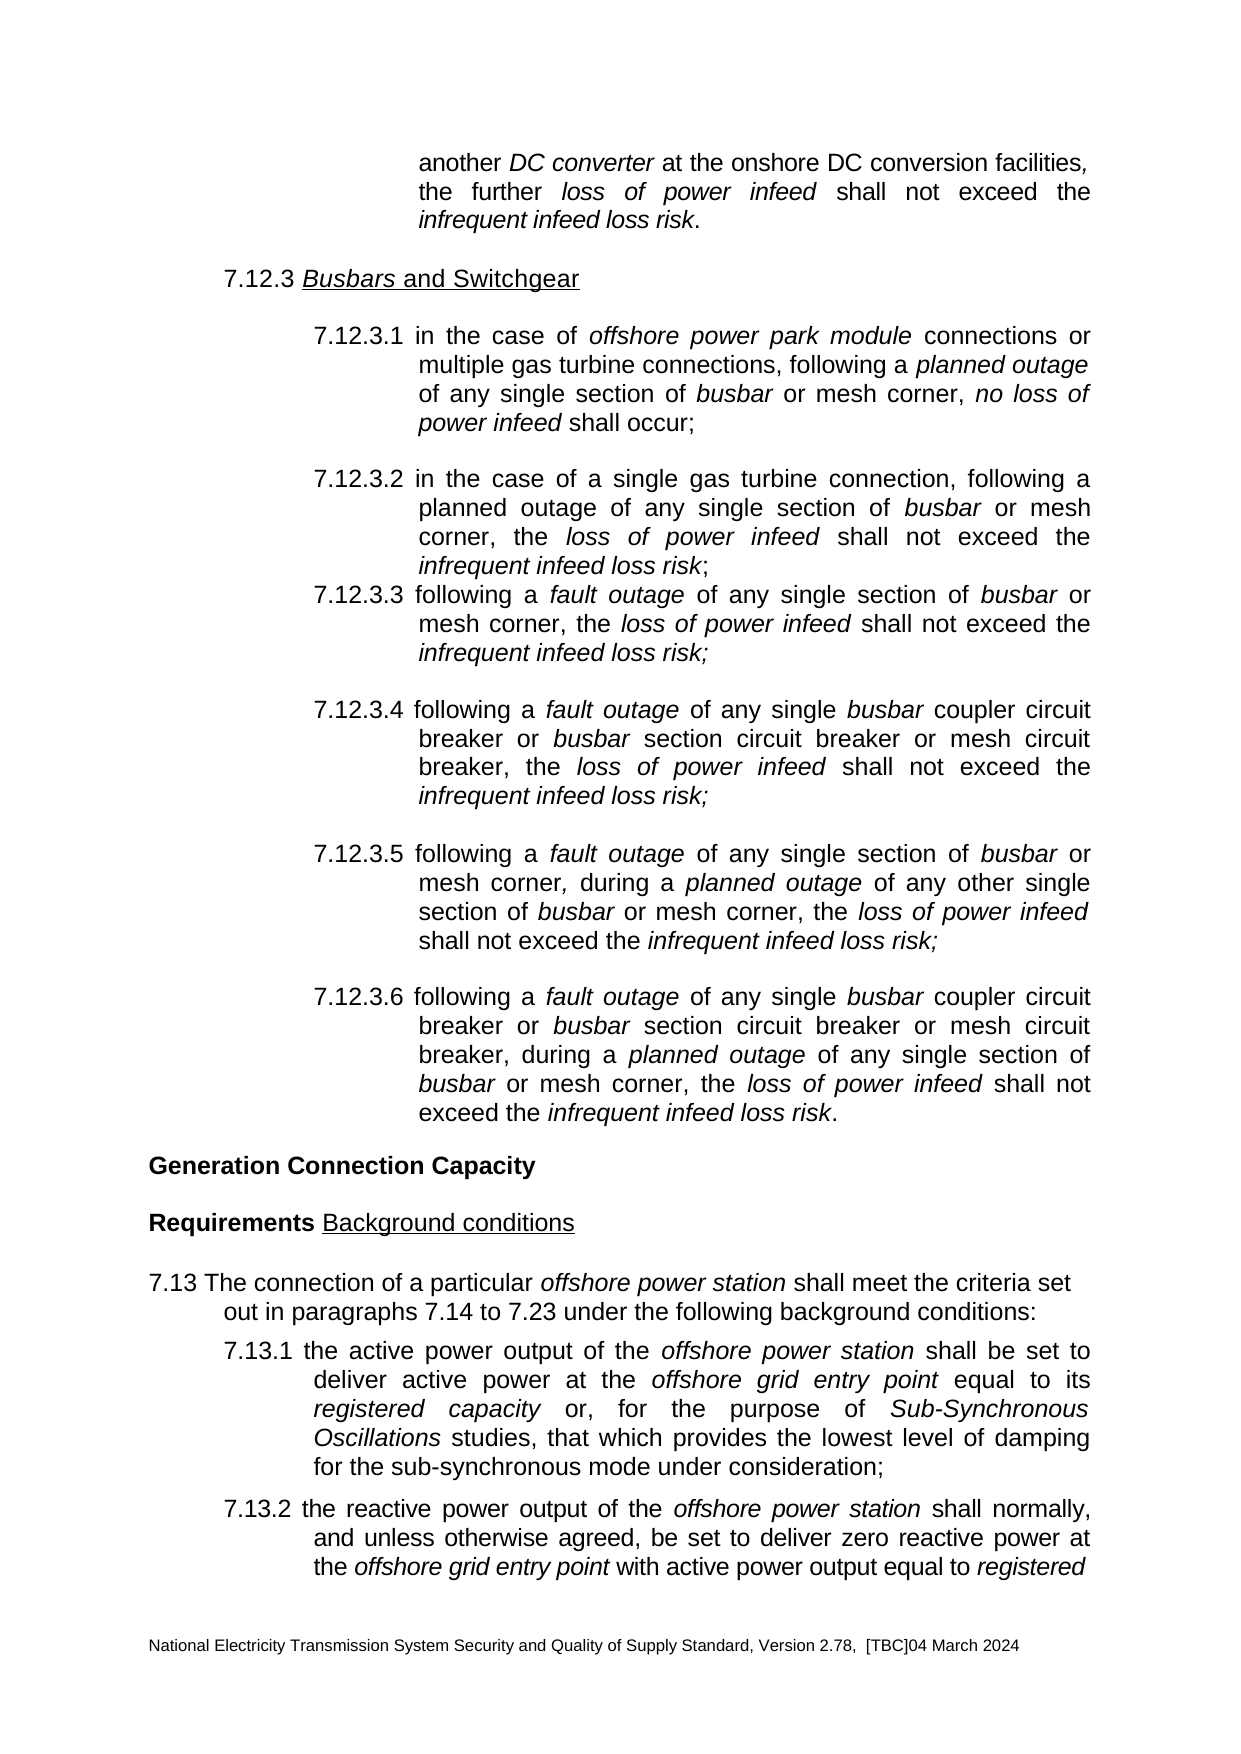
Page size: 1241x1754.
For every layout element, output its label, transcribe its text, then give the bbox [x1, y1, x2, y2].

text 7.12.3.2 in the case of a single gas turbine connection, following a planned outage of any single section of busbar or mesh corner, the loss of power infeed shall not exceed the infrequent infeed loss risk; [313, 464, 1091, 580]
text 7.13.1 the active power output of the offshore power station shall be set to deliver active power at the offshore grid entry point equal to its registered capacity or, for the purpose of Sub-Synchronous Oscillations studies, that which provides the lowest level of damping for the sub-synchronous mode under consideration; [223, 1336, 1091, 1481]
text 7.12.3.3 following a fault outage of any single section of busbar or mesh corner, the loss of power infeed shall not exceed the infrequent infeed loss risk; [313, 581, 1091, 667]
text 7.12.3 Busbars and Switchgear [223, 264, 1091, 293]
text 7.12.3.5 following a fault outage of any single section of busbar or mesh corner, during a planned outage of any other single section of busbar or mesh corner, the loss of power infeed shall not exceed the infrequent infeed loss risk; [313, 839, 1091, 955]
text Generation Connection Capacity Requirements Background conditions [148, 1129, 708, 1242]
text 7.12.3.1 in the case of offshore power park module connections or multiple gas turbine connections, following a planned outage of any single section of busbar or mesh corner, no loss of power infeed shall occur; [313, 321, 1091, 437]
text 7.12.3.6 following a fault outage of any single busbar coupler circuit breaker or busbar section circuit breaker or mesh circuit breaker, during a planned outage of any single section of busbar or mesh corner, the loss of power infeed shall not exceed the infrequent infeed loss risk. [313, 982, 1091, 1127]
text 7.13.2 the reactive power output of the offshore power station shall normally, and unless otherwise agreed, be set to deliver zero reactive power at the offshore grid entry point with active power output equal to registered [223, 1494, 1091, 1581]
text 7.12.3.4 following a fault outage of any single busbar coupler circuit breaker or busbar section circuit breaker or mesh circuit breaker, the loss of power infeed shall not exceed the infrequent infeed loss risk; [313, 695, 1091, 810]
text 7.13 The connection of a particular offshore power station shall meet the criteria set out in paragraphs 7.14 to 7.23 under the following background conditions: [148, 1268, 1091, 1326]
text another DC converter at the onshore DC conversion facilities, the further loss of power infeed shall not exceed the infrequent infeed loss risk. [418, 148, 1091, 235]
